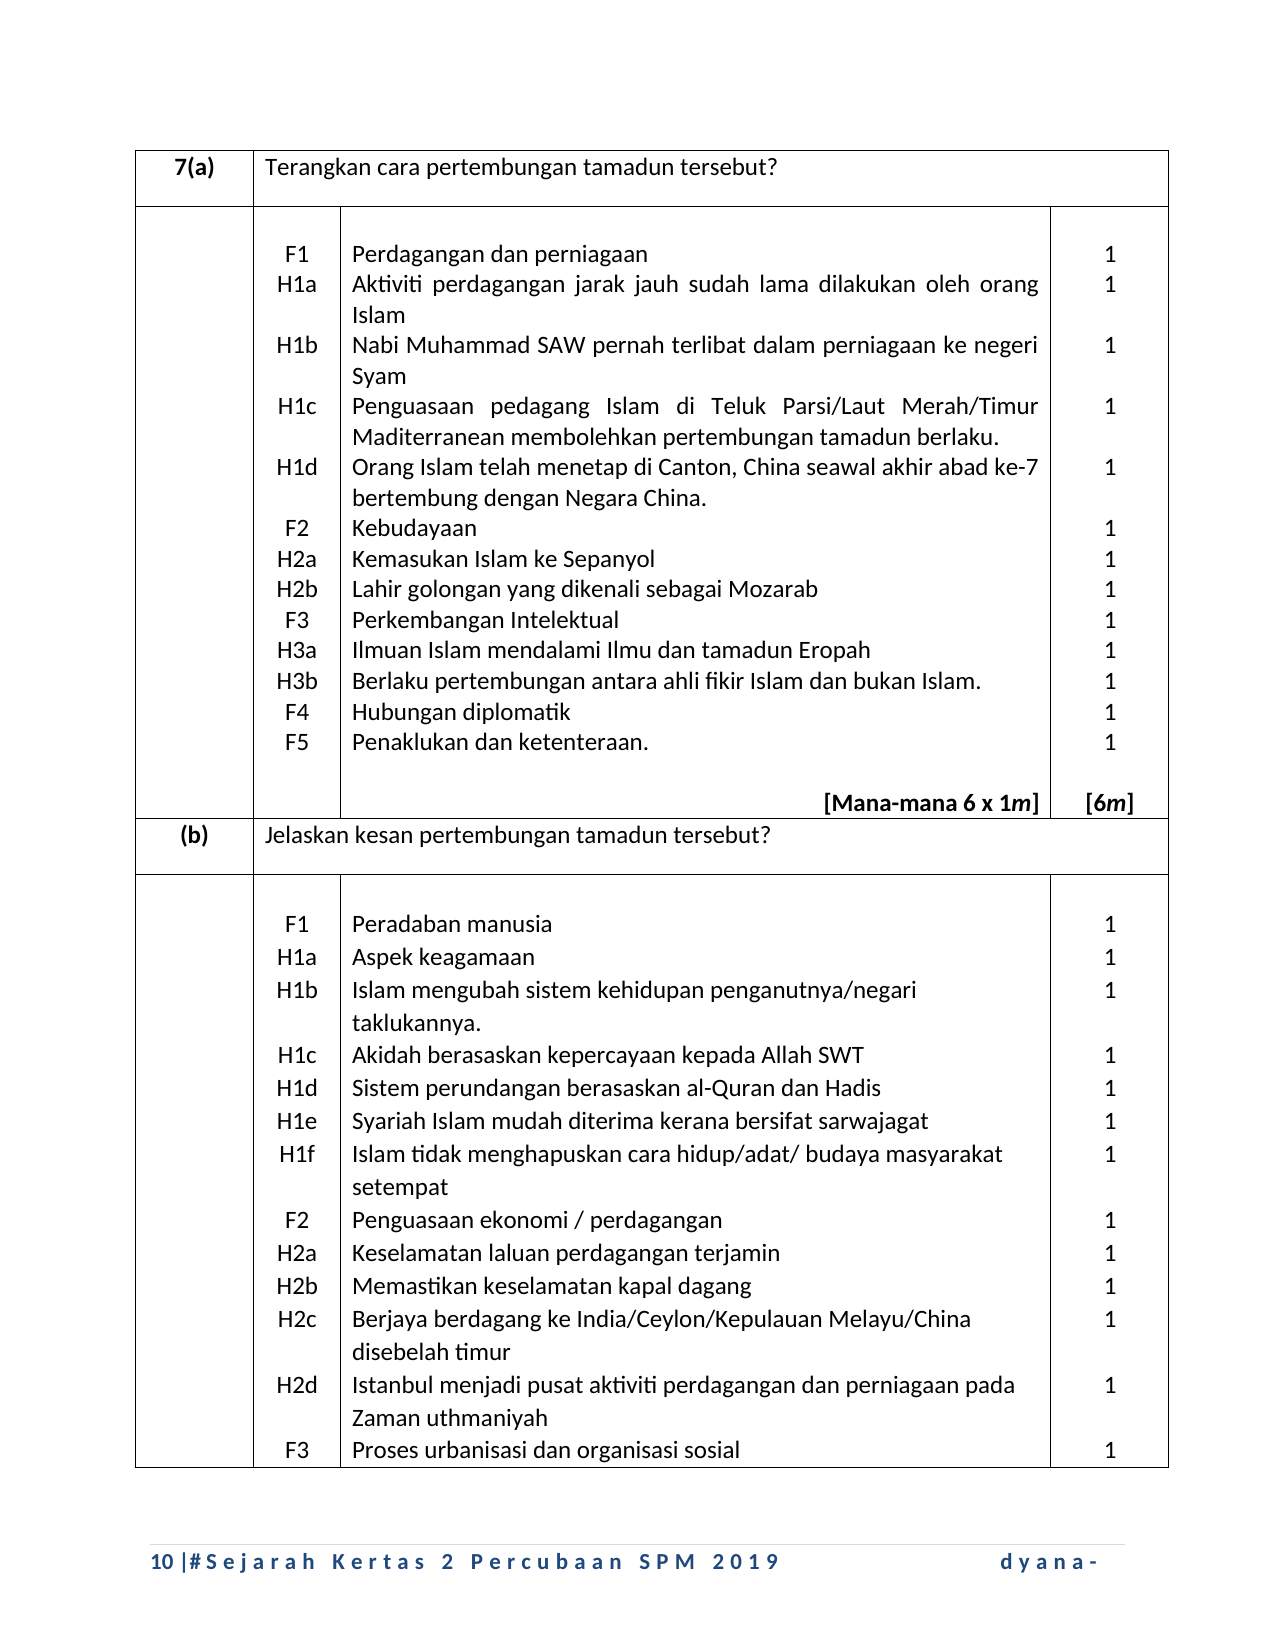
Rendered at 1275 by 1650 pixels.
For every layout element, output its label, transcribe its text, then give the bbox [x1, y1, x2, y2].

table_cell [1051, 875, 1168, 1467]
table_cell Terangkan cara pertembungan tamadun tersebut? [254, 151, 1168, 206]
table_cell 7(a) [136, 151, 253, 206]
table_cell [341, 875, 1050, 1467]
table_cell F1 H1a H1b H1c H1d F2 H2a H2b F3 H3a H3b F4 F5 [254, 207, 340, 818]
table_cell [254, 875, 340, 1467]
table_cell (b) [136, 819, 253, 874]
table_cell Perdagangan dan perniagaan Aktiviti perdagangan jarak jauh sudah lama dilakukan oleh orang Islam Nabi Muhammad SAW pernah terlibat dalam perniagaan ke negeri Syam Penguasaan pedagang Islam di Teluk Parsi/Laut Merah/Timur Maditerranean membolehkan pertembungan tamadun berlaku. Orang Islam telah menetap di Canton, China seawal akhir abad ke-7 bertembung dengan Negara China. Kebudayaan Kemasukan Islam ke Sepanyol Lahir golongan yang dikenali sebagai Mozarab Perkembangan Intelektual Ilmuan Islam mendalami Ilmu dan tamadun Eropah Berlaku pertembungan antara ahli fikir Islam dan bukan Islam. Hubungan diplomatik Penaklukan dan ketenteraan. [Mana-mana 6 x 1m] [341, 207, 1050, 818]
table_cell 1 1 1 1 1 1 1 1 1 1 1 1 1 [6m] [1051, 207, 1168, 818]
table_cell [136, 207, 253, 818]
table_cell Jelaskan kesan pertembungan tamadun tersebut? [254, 819, 1168, 874]
table_cell [136, 875, 253, 1467]
